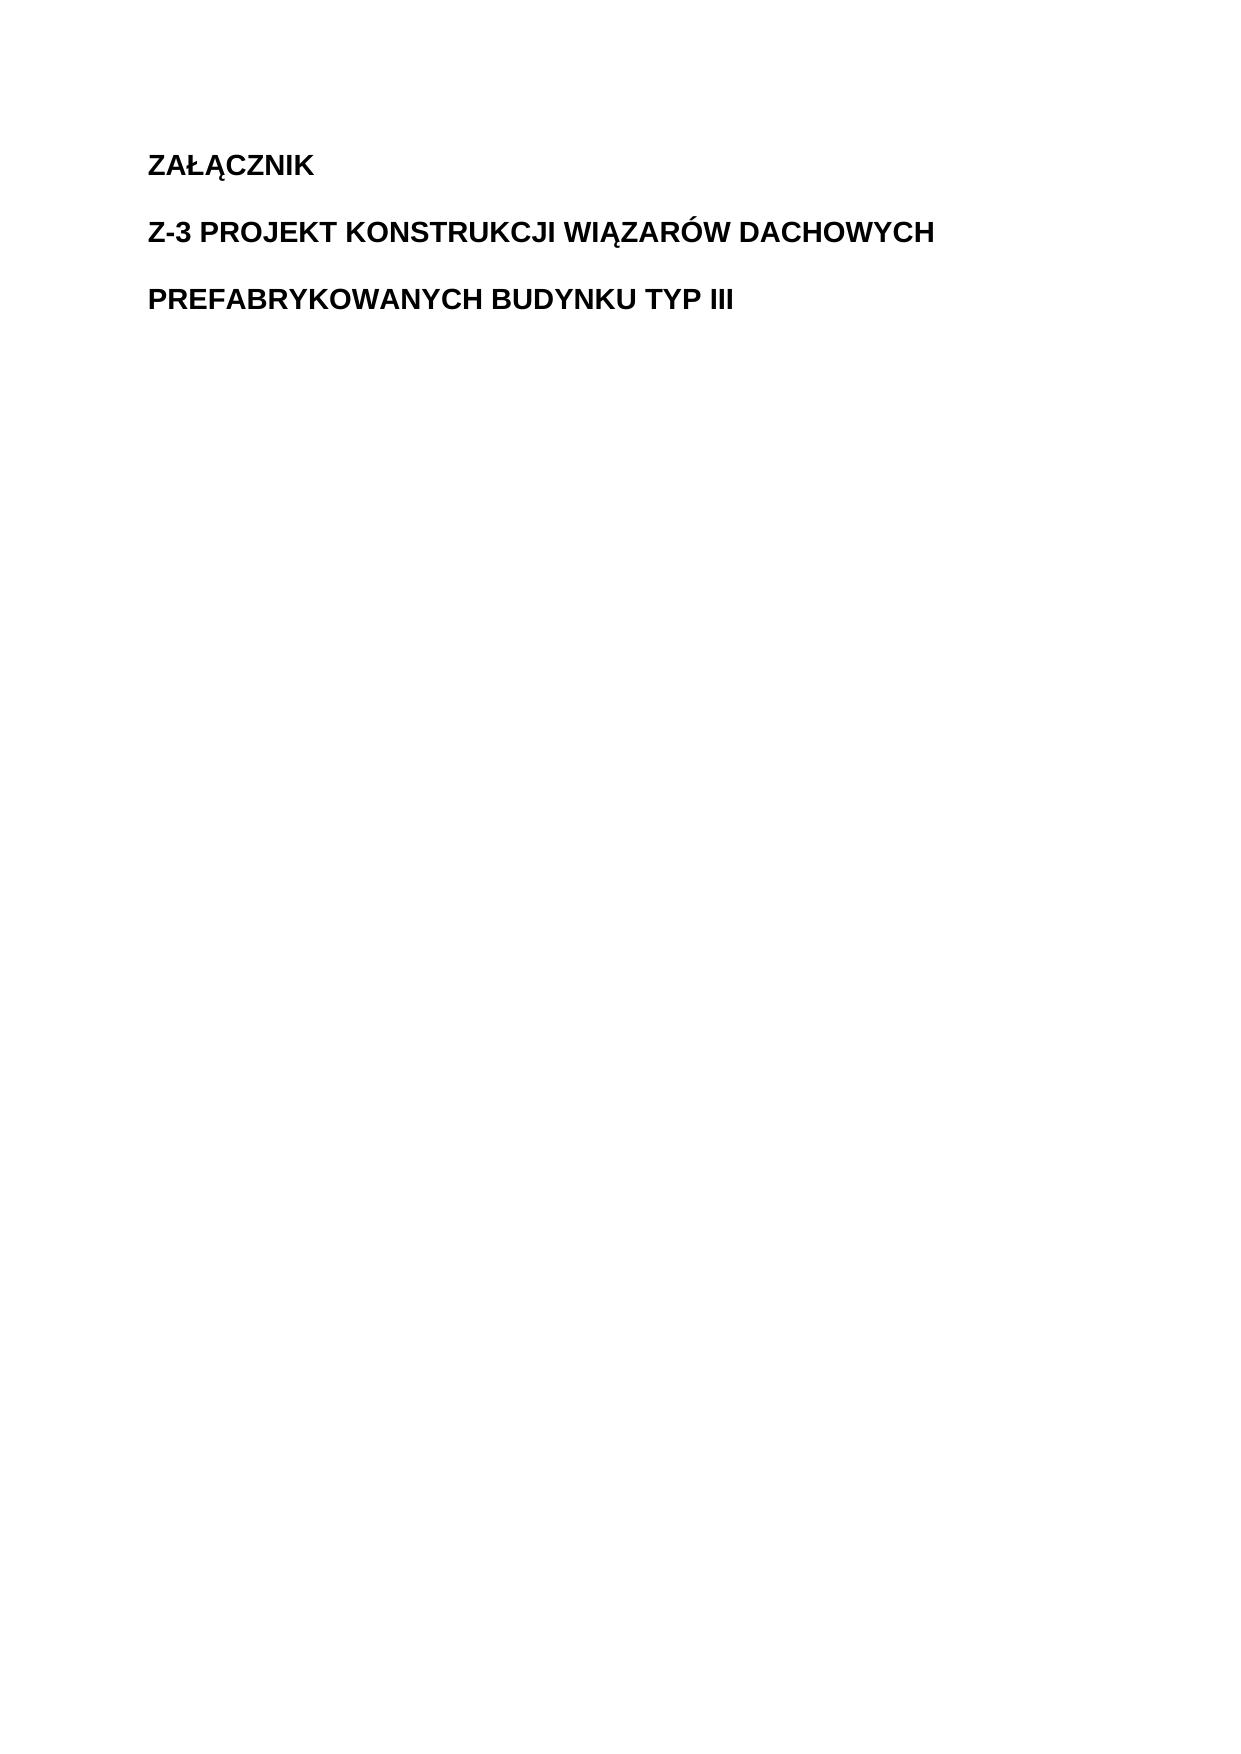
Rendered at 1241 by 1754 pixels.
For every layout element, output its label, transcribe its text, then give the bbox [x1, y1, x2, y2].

text Z-3 PROJEKT KONSTRUKCJI WIĄZARÓW DACHOWYCH [148, 215, 1093, 248]
text PREFABRYKOWANYCH BUDYNKU TYP III [148, 282, 1093, 315]
text ZAŁĄCZNIK [148, 148, 1093, 181]
